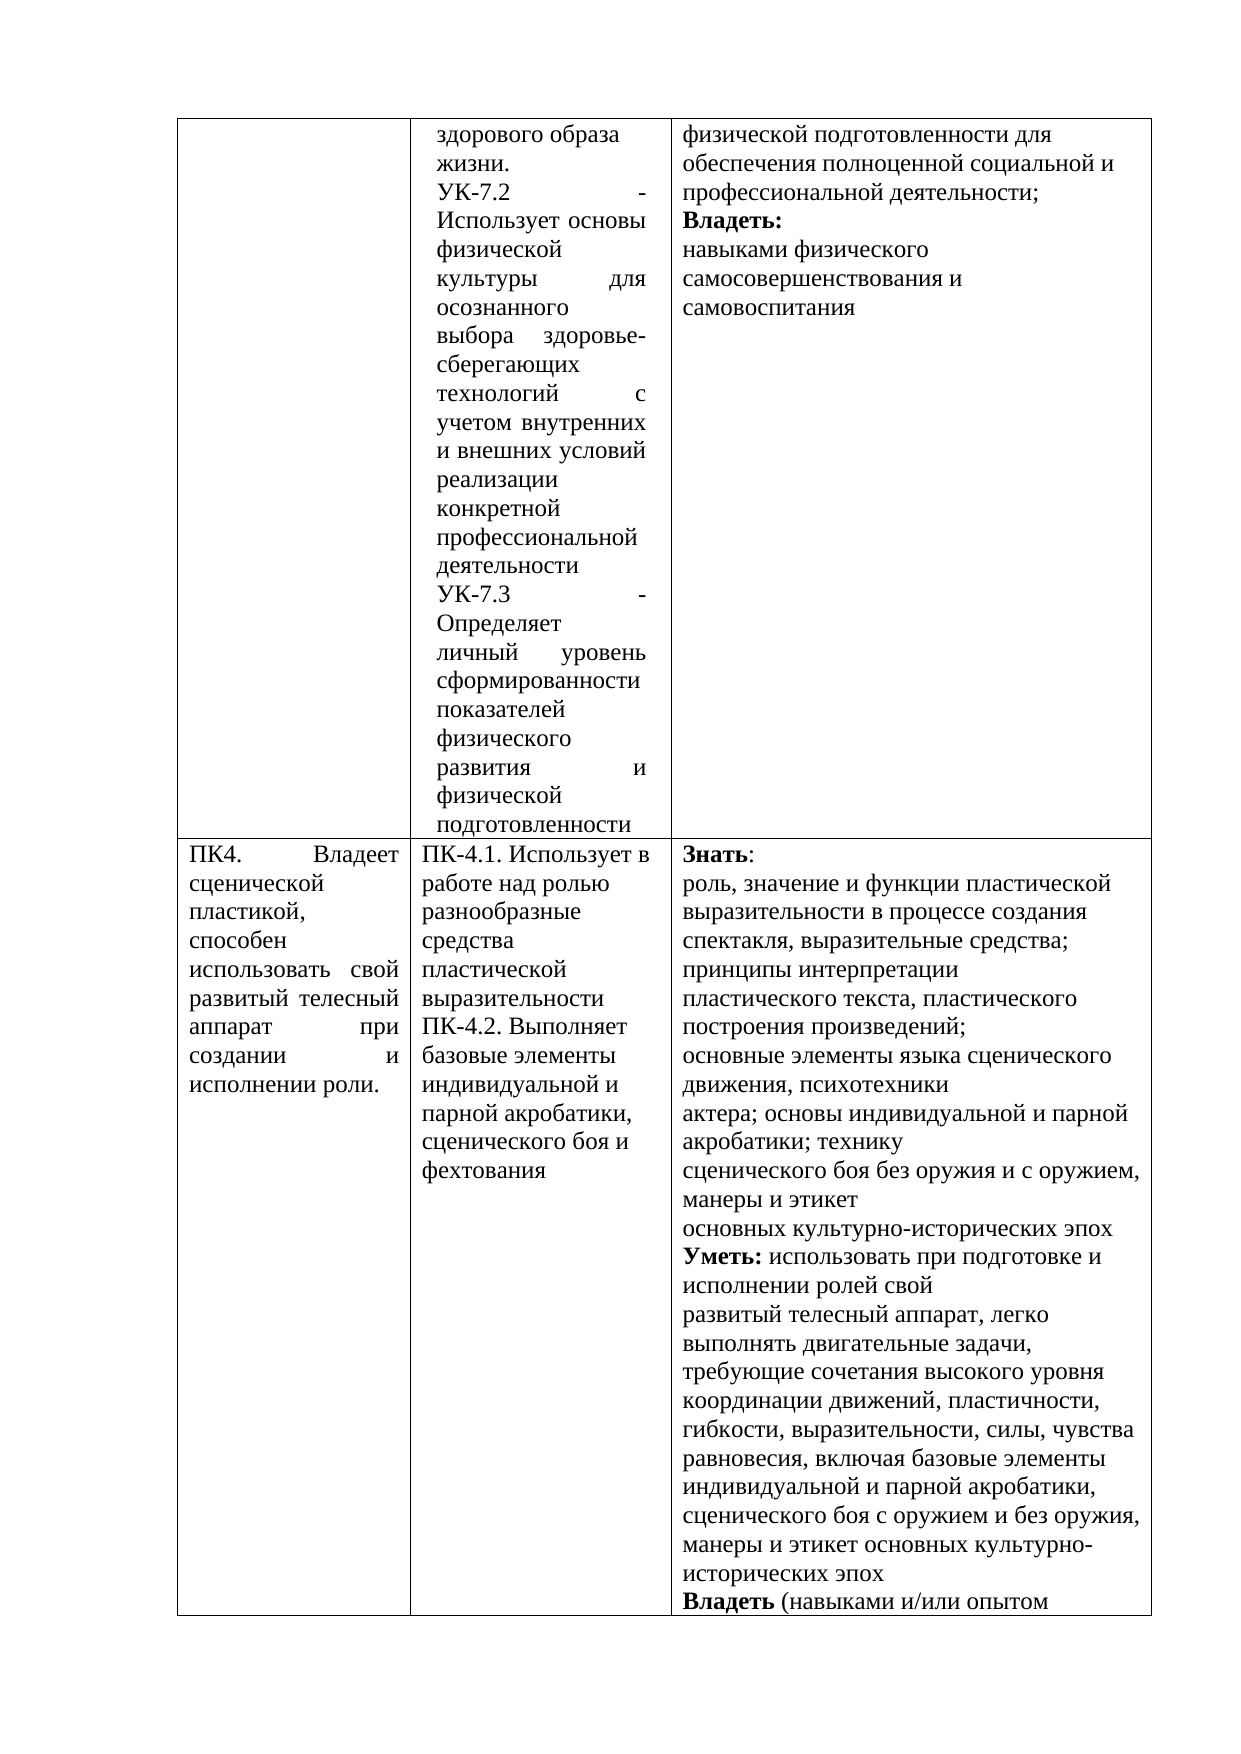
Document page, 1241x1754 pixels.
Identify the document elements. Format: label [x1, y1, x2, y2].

table_cell [411, 839, 671, 1615]
table_cell [672, 119, 1151, 838]
table_cell [178, 839, 410, 1615]
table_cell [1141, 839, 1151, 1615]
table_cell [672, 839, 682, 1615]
table_cell [178, 119, 410, 838]
table_cell [411, 119, 671, 838]
